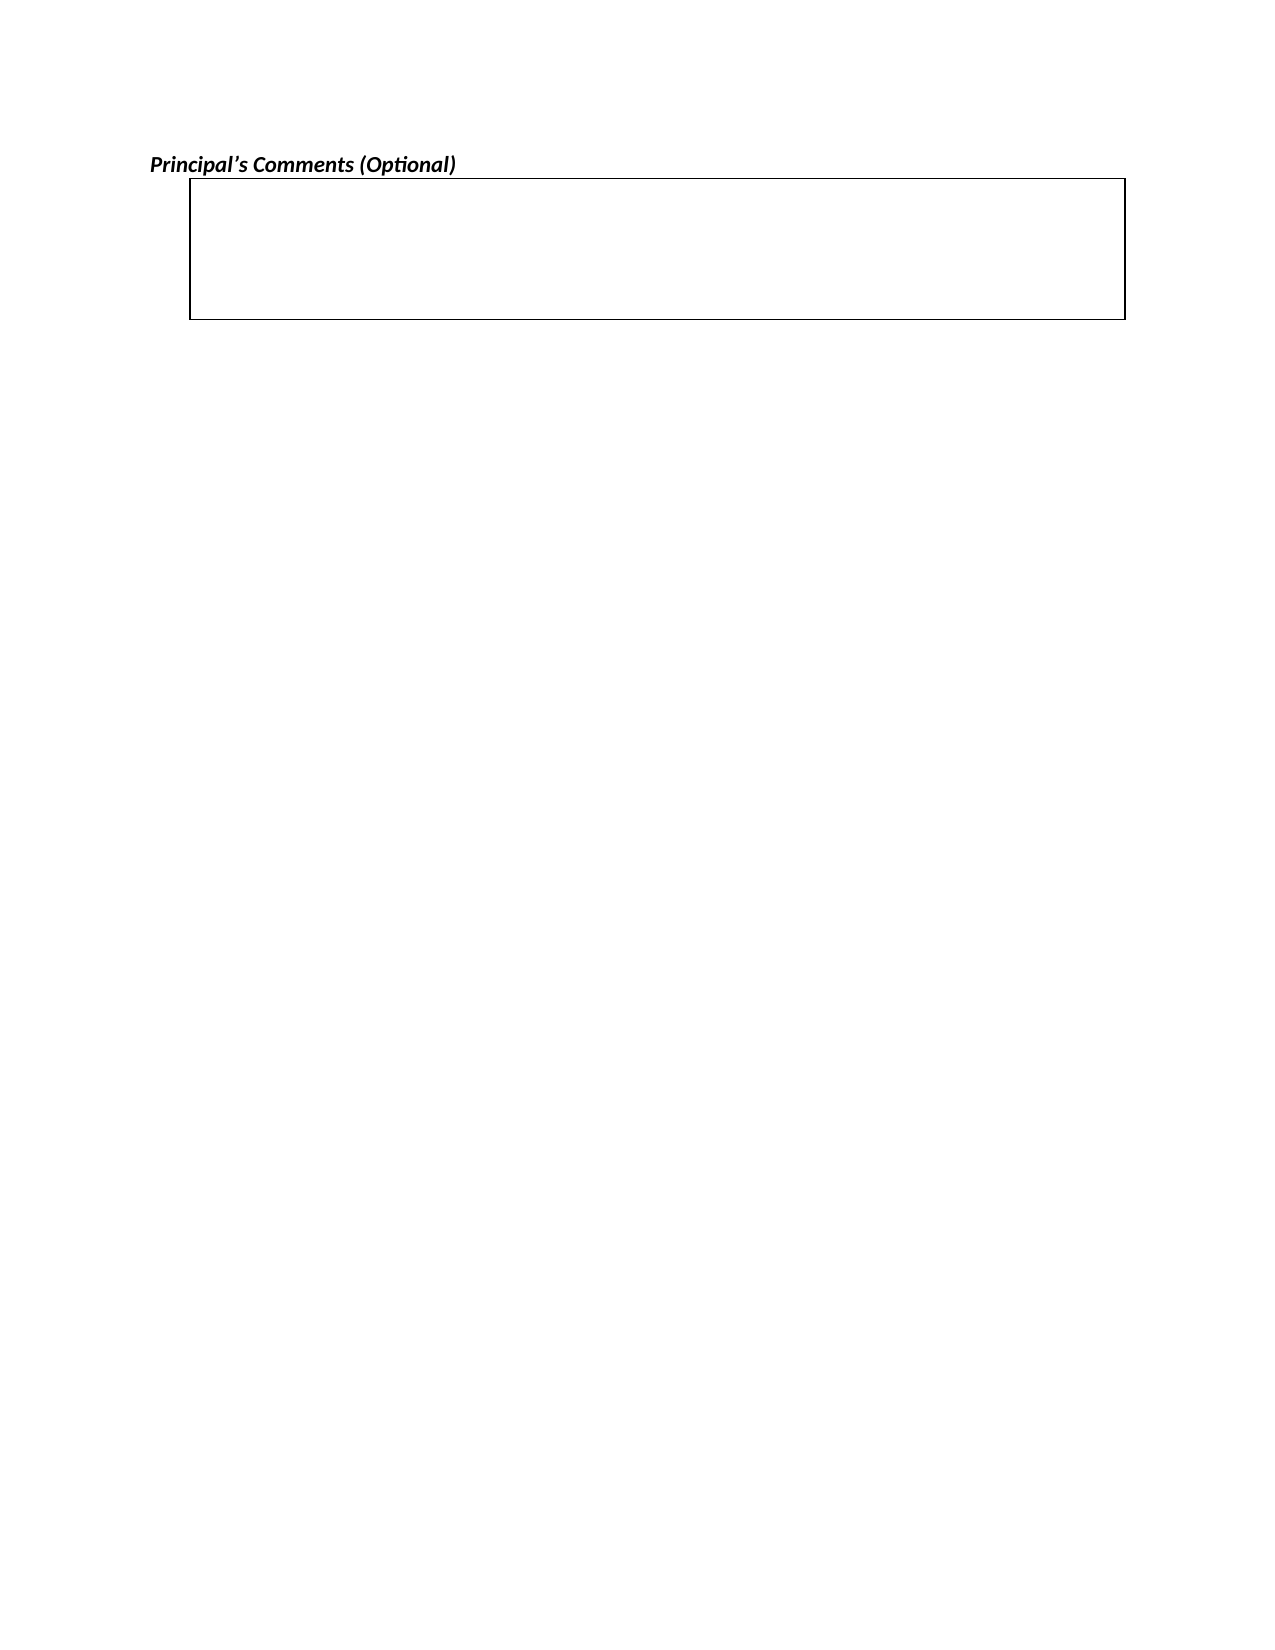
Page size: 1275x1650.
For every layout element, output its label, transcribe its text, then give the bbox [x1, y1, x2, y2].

table_header [191, 179, 1124, 319]
text Principal’s Comments (Optional) [150, 150, 1125, 178]
